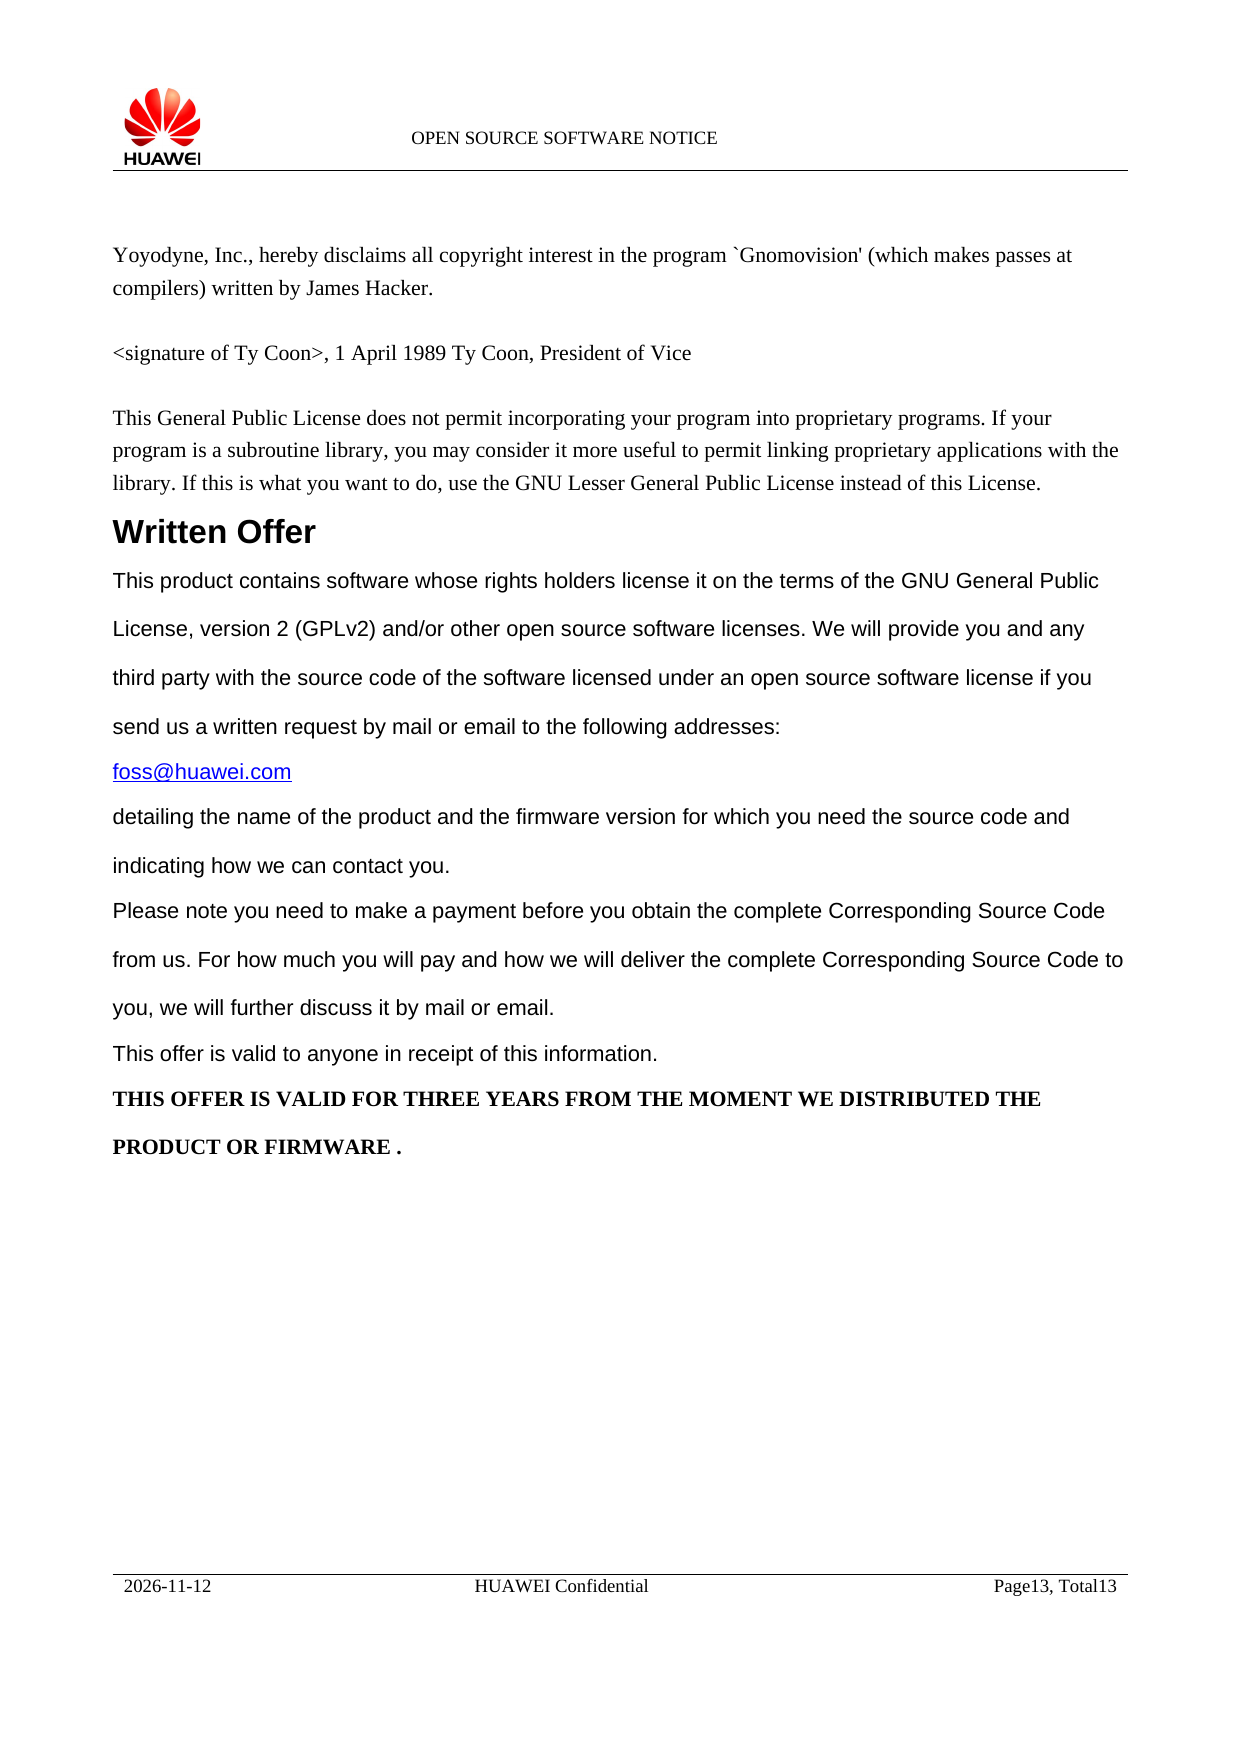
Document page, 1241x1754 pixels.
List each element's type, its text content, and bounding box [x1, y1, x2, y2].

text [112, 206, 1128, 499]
text detailing the name of the product and the firmware version for which you need the source code and indicating how we can contact you. [112, 800, 1128, 882]
text This offer is valid to anyone in receipt of this information. [112, 1037, 1128, 1069]
text Please note you need to make a payment before you obtain the complete Corresponding Source Code from us. For how much you will pay and how we will deliver the complete Corresponding Source Code to you, we will further discuss it by mail or email. [112, 894, 1128, 1024]
text This offer is valid for three years from the moment we distributed the product or firmware . [112, 1082, 1128, 1163]
picture [124, 88, 201, 165]
text This product contains software whose rights holders license it on the terms of the GNU General Public License, version 2 (GPLv2) and/or other open source software licenses. We will provide you and any third party with the source code of the software licensed under an open source software license if you send us a written request by mail or email to the following addresses: [112, 564, 1128, 743]
text foss@huawei.com [112, 755, 1128, 788]
text Written Offer [112, 499, 1128, 564]
